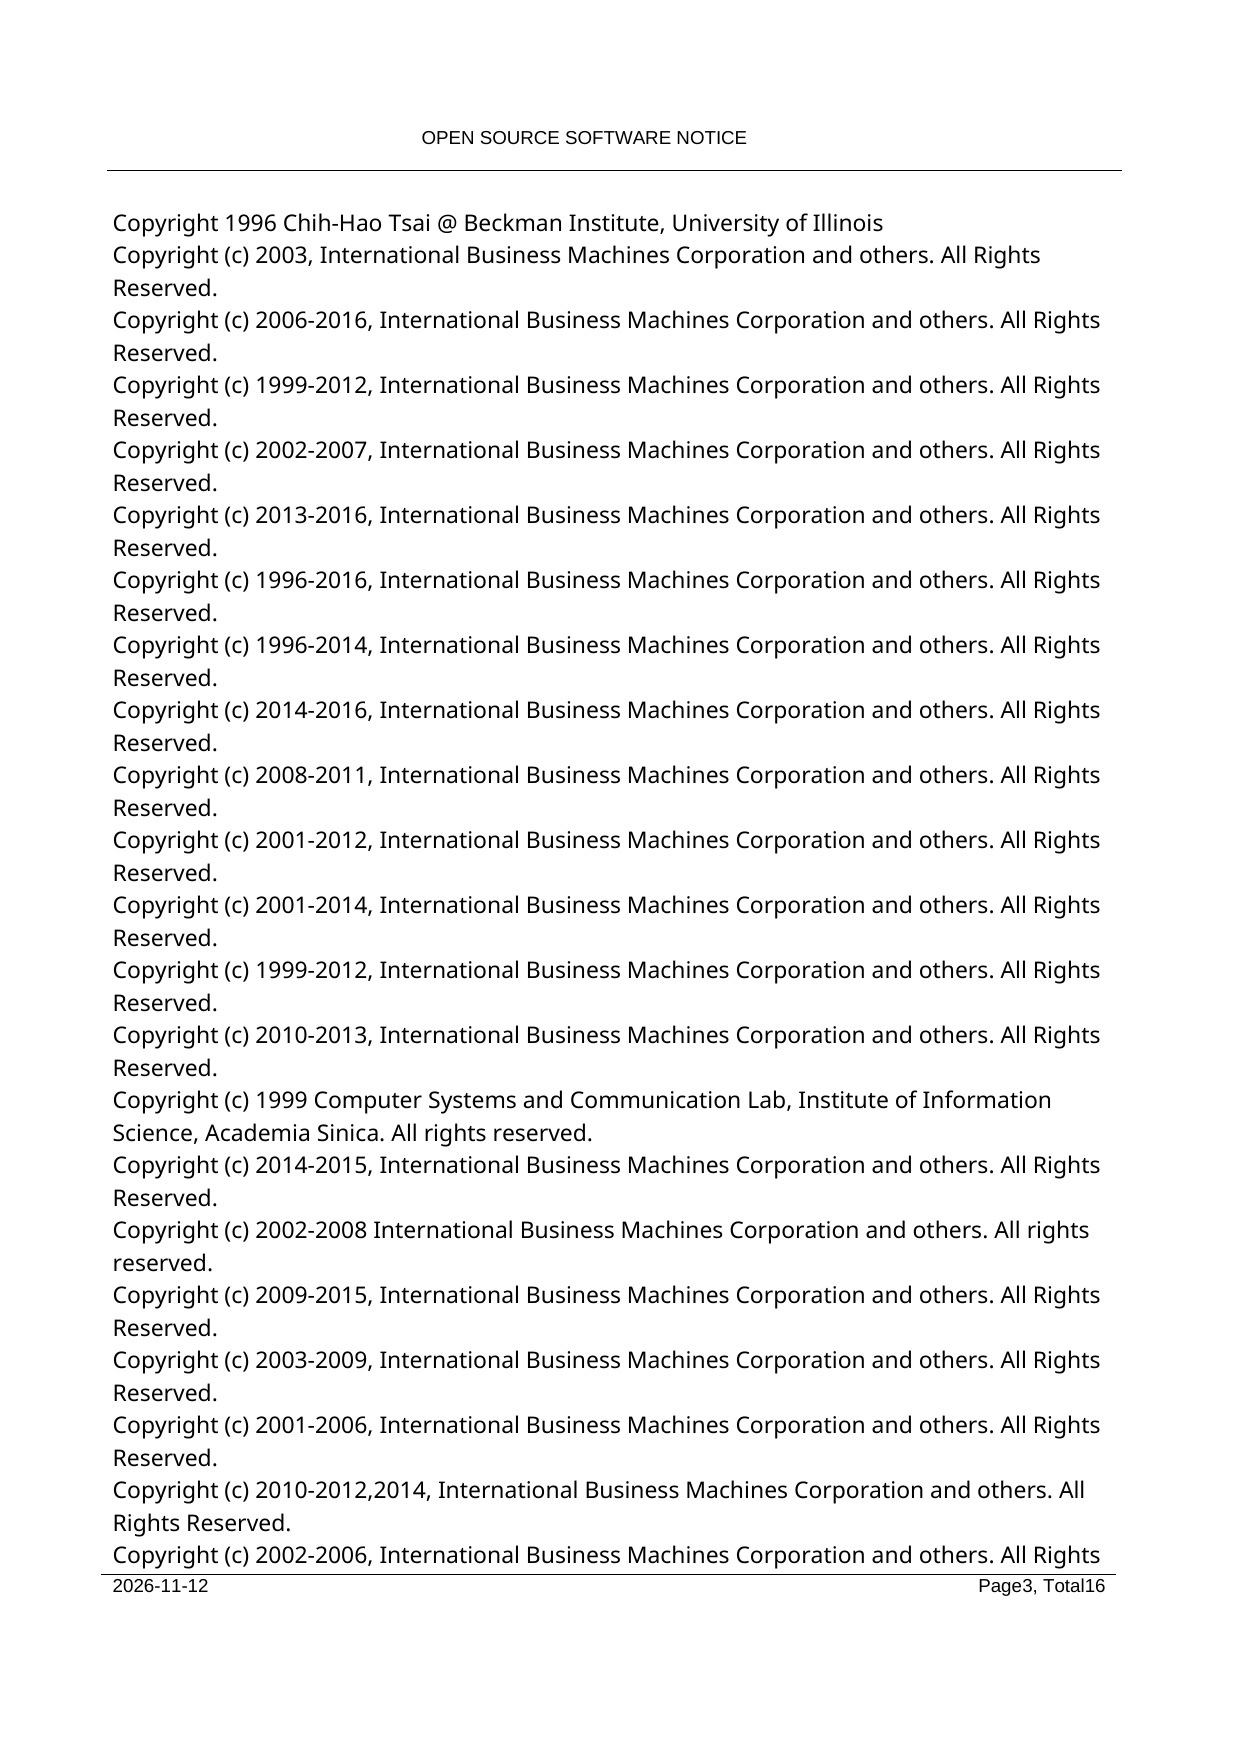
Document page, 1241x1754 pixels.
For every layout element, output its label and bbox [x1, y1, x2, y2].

text [112, 206, 1128, 1571]
